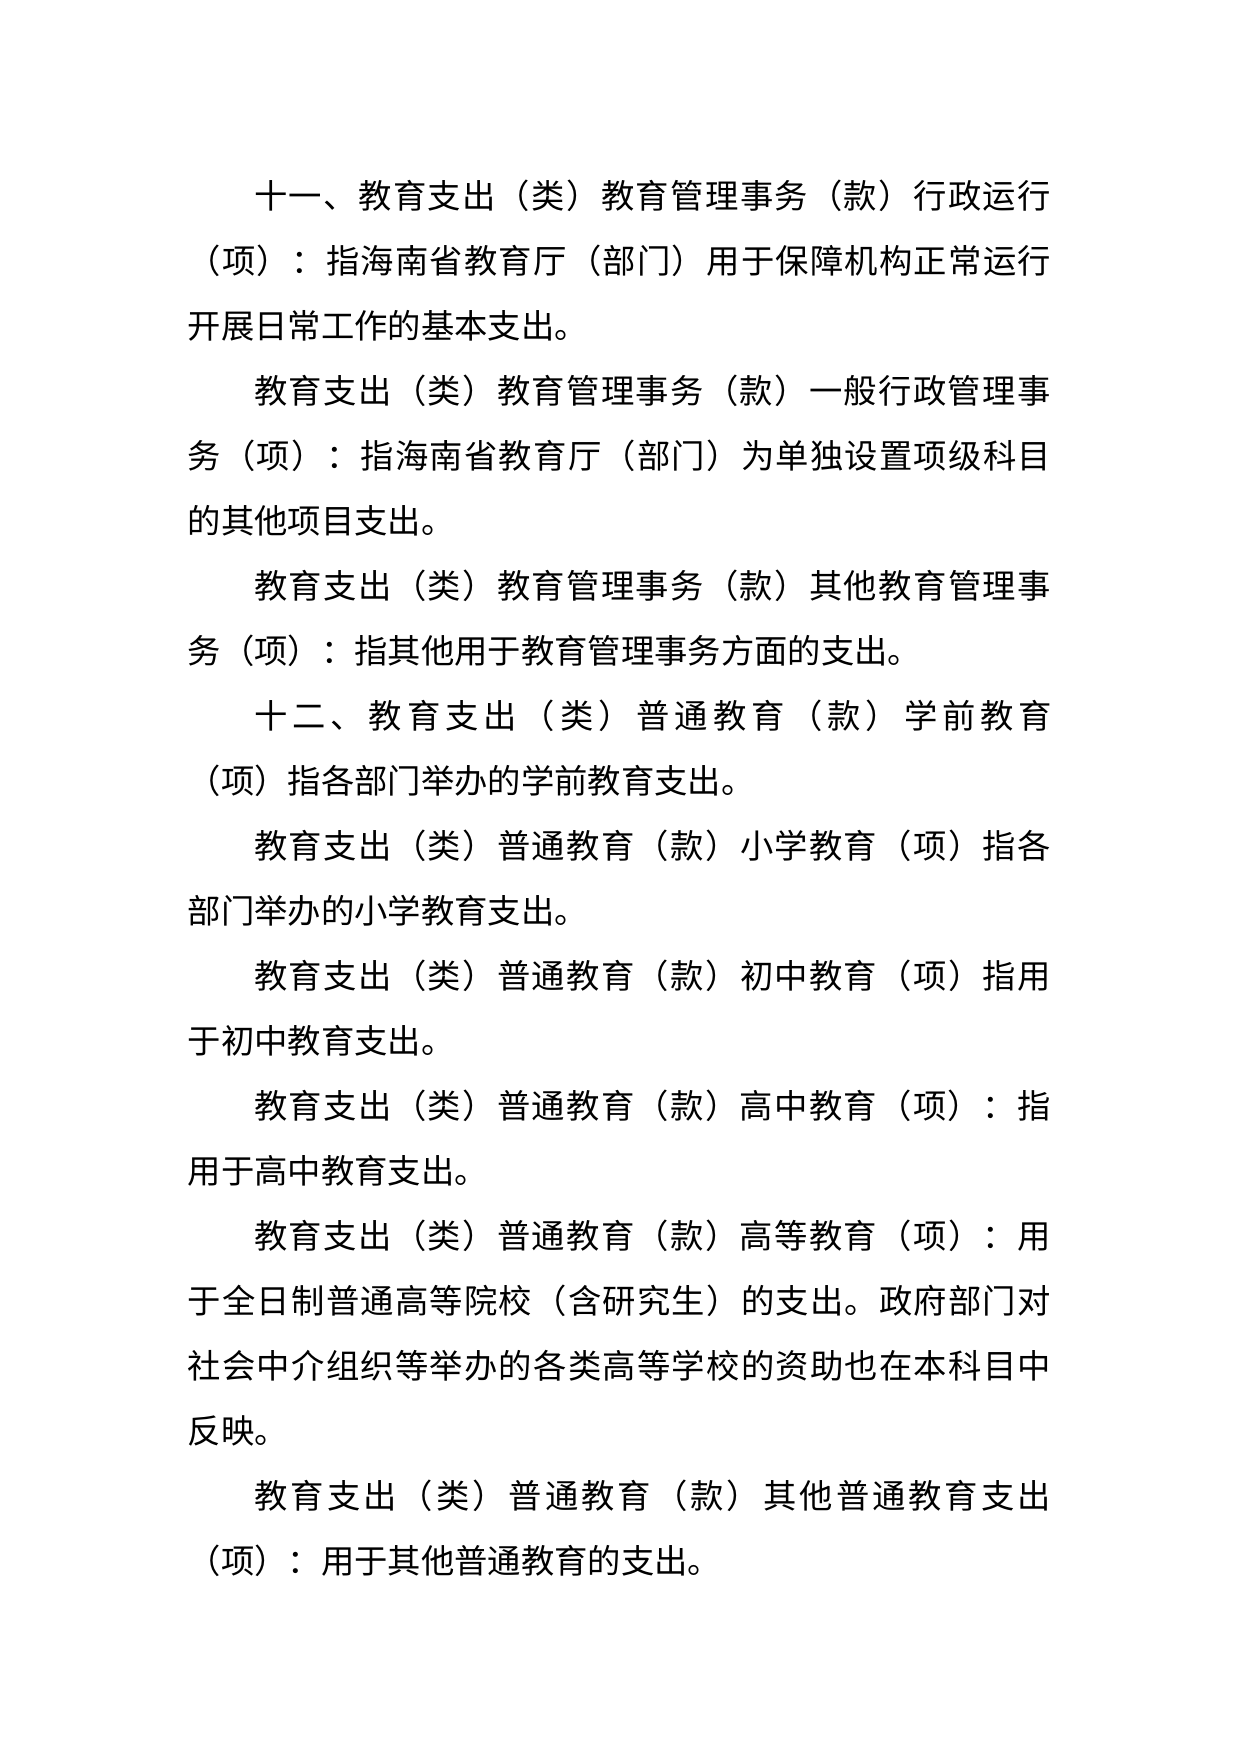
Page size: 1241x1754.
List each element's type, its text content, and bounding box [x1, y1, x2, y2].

text 教育支出（类）普通教育（款）初中教育（项）指用于初中教育支出。 [187, 942, 1053, 1072]
text 教育支出（类）普通教育（款）高等教育（项）：用于全日制普通高等院校（含研究生）的支出。政府部门对社会中介组织等举办的各类高等学校的资助也在本科目中反映。 [187, 1202, 1053, 1462]
text 教育支出（类）教育管理事务（款）一般行政管理事务（项）：指海南省教育厅（部门）为单独设置项级科目的其他项目支出。 [187, 357, 1053, 552]
text 教育支出（类）普通教育（款）其他普通教育支出（项）：用于其他普通教育的支出。 [187, 1462, 1053, 1592]
text 十二、教育支出（类）普通教育（款）学前教育（项）指各部门举办的学前教育支出。 [187, 682, 1053, 812]
text 教育支出（类）普通教育（款）高中教育（项）：指用于高中教育支出。 [187, 1072, 1053, 1202]
text 十一、教育支出（类）教育管理事务（款）行政运行（项）：指海南省教育厅（部门）用于保障机构正常运行、开展日常工作的基本支出。 [187, 162, 1053, 357]
text 教育支出（类）教育管理事务（款）其他教育管理事务（项）：指其他用于教育管理事务方面的支出。 [187, 552, 1053, 682]
text 教育支出（类）普通教育（款）小学教育（项）指各部门举办的小学教育支出。 [187, 812, 1053, 942]
